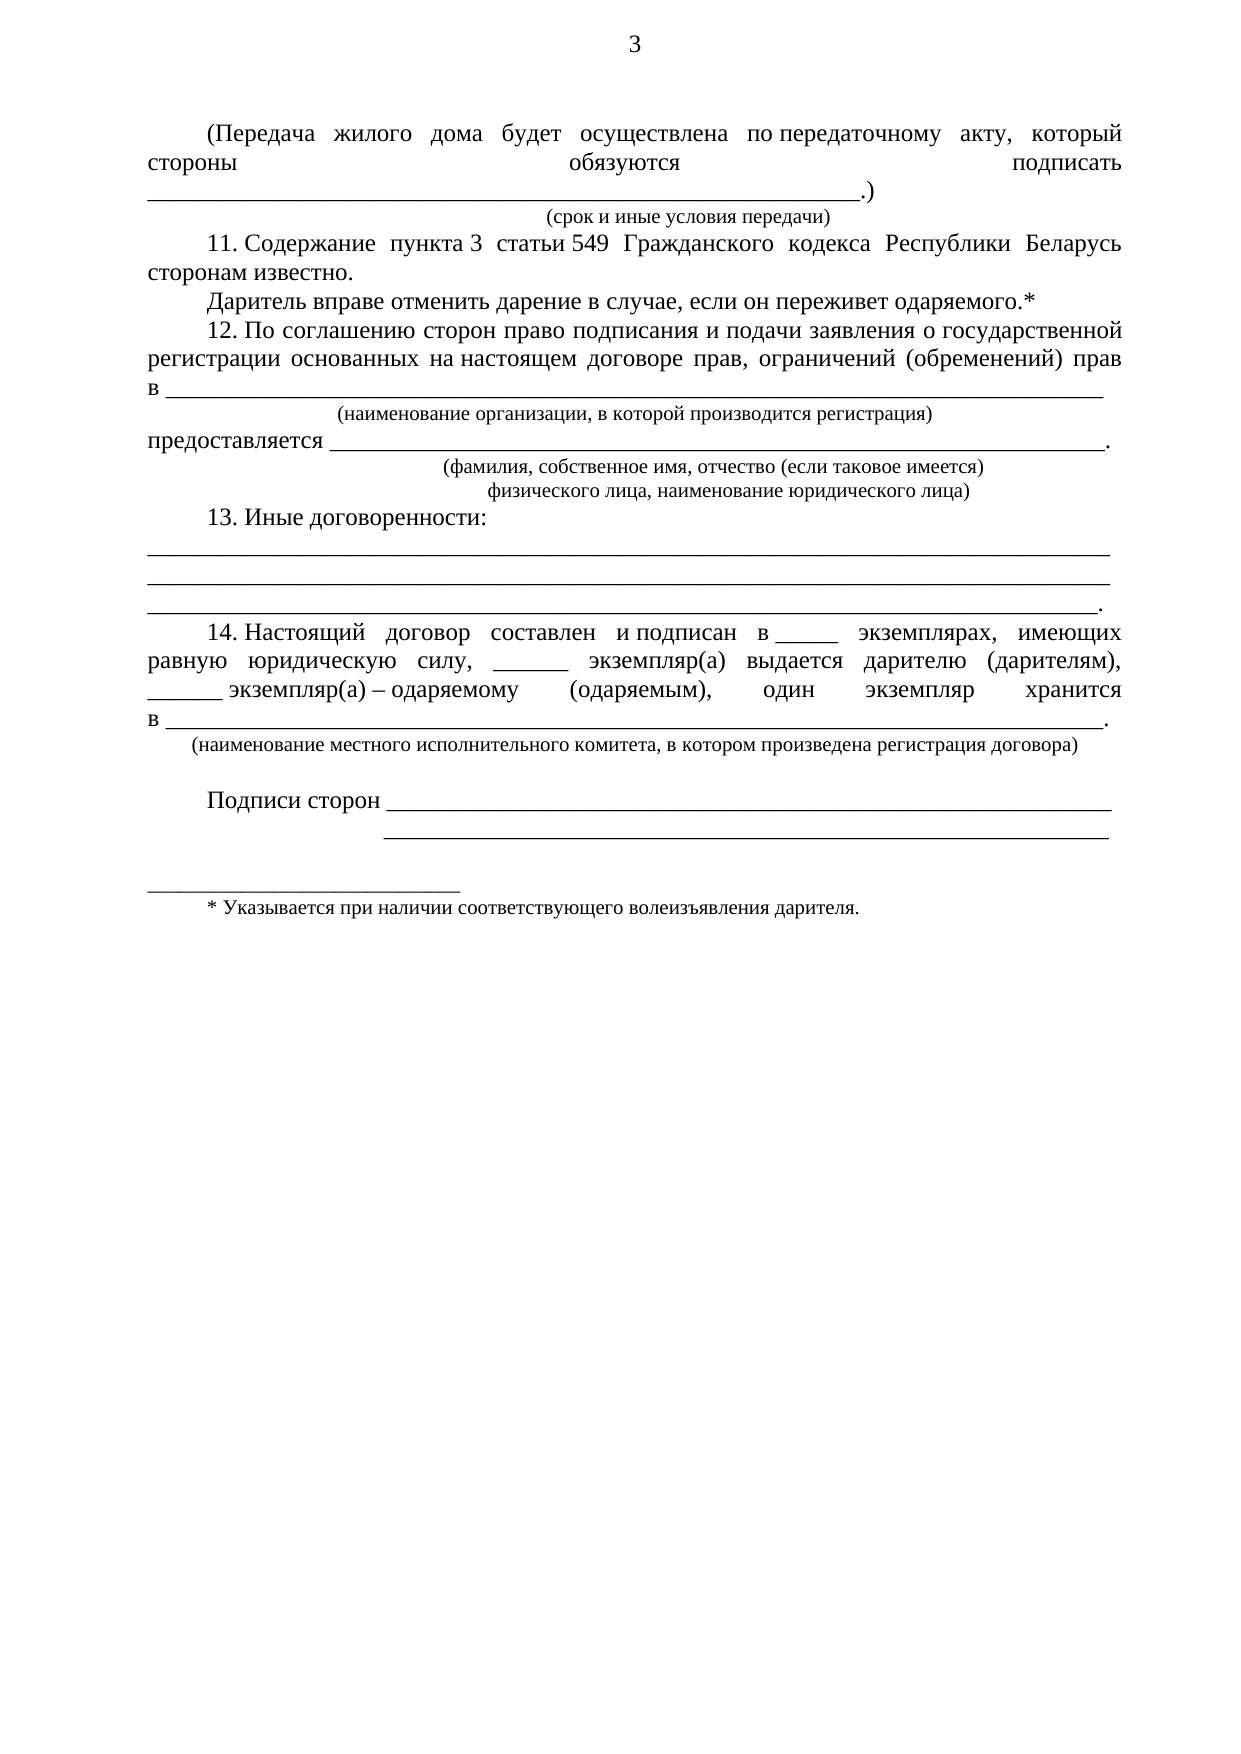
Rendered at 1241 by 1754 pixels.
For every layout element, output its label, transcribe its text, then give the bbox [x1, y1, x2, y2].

text (Передача жилого дома будет осуществлена по передаточному акту, который стороны обязуются подписать _________________________________________________________.) [147, 118, 1122, 204]
text ______________________________ [147, 871, 1122, 895]
text _____________________________________________________________________________ [147, 531, 1122, 559]
text предоставляется ______________________________________________________________. [147, 425, 1122, 454]
text (срок и иные условия передачи) [546, 204, 1122, 228]
text * Указывается при наличии соответствующего волеизъявления дарителя. [147, 895, 1122, 919]
text физического лица, наименование юридического лица) [487, 478, 1122, 502]
text ____________________________________________________________________________. [147, 588, 1122, 617]
text 13. Иные договоренности: [147, 502, 1122, 531]
text __________________________________________________________ [384, 813, 1122, 842]
text 12. По соглашению сторон право подписания и подачи заявления о государственной регистрации основанных на настоящем договоре прав, ограничений (обременений) прав в ___________________________________________________________________________ [147, 315, 1122, 401]
text Подписи сторон __________________________________________________________ [147, 785, 1122, 813]
text 14. Настоящий договор составлен и подписан в _____ экземплярах, имеющих равную юридическую силу, ______ экземпляр(а) выдается дарителю (дарителям), ______ экземпляр(а) – одаряемому (одаряемым), один экземпляр хранится в ___________________________________________________________________________. [147, 617, 1122, 732]
text Даритель вправе отменить дарение в случае, если он переживет одаряемого.* [147, 286, 1122, 315]
text _____________________________________________________________________________ [147, 559, 1122, 588]
text (наименование местного исполнительного комитета, в котором произведена регистрация договора) [147, 732, 1122, 756]
text 11. Содержание пункта 3 статьи 549 Гражданского кодекса Республики Беларусь сторонам известно. [147, 228, 1122, 286]
text (фамилия, собственное имя, отчество (если таковое имеется) [443, 454, 1122, 478]
text (наименование организации, в которой производится регистрация) [147, 401, 1122, 425]
